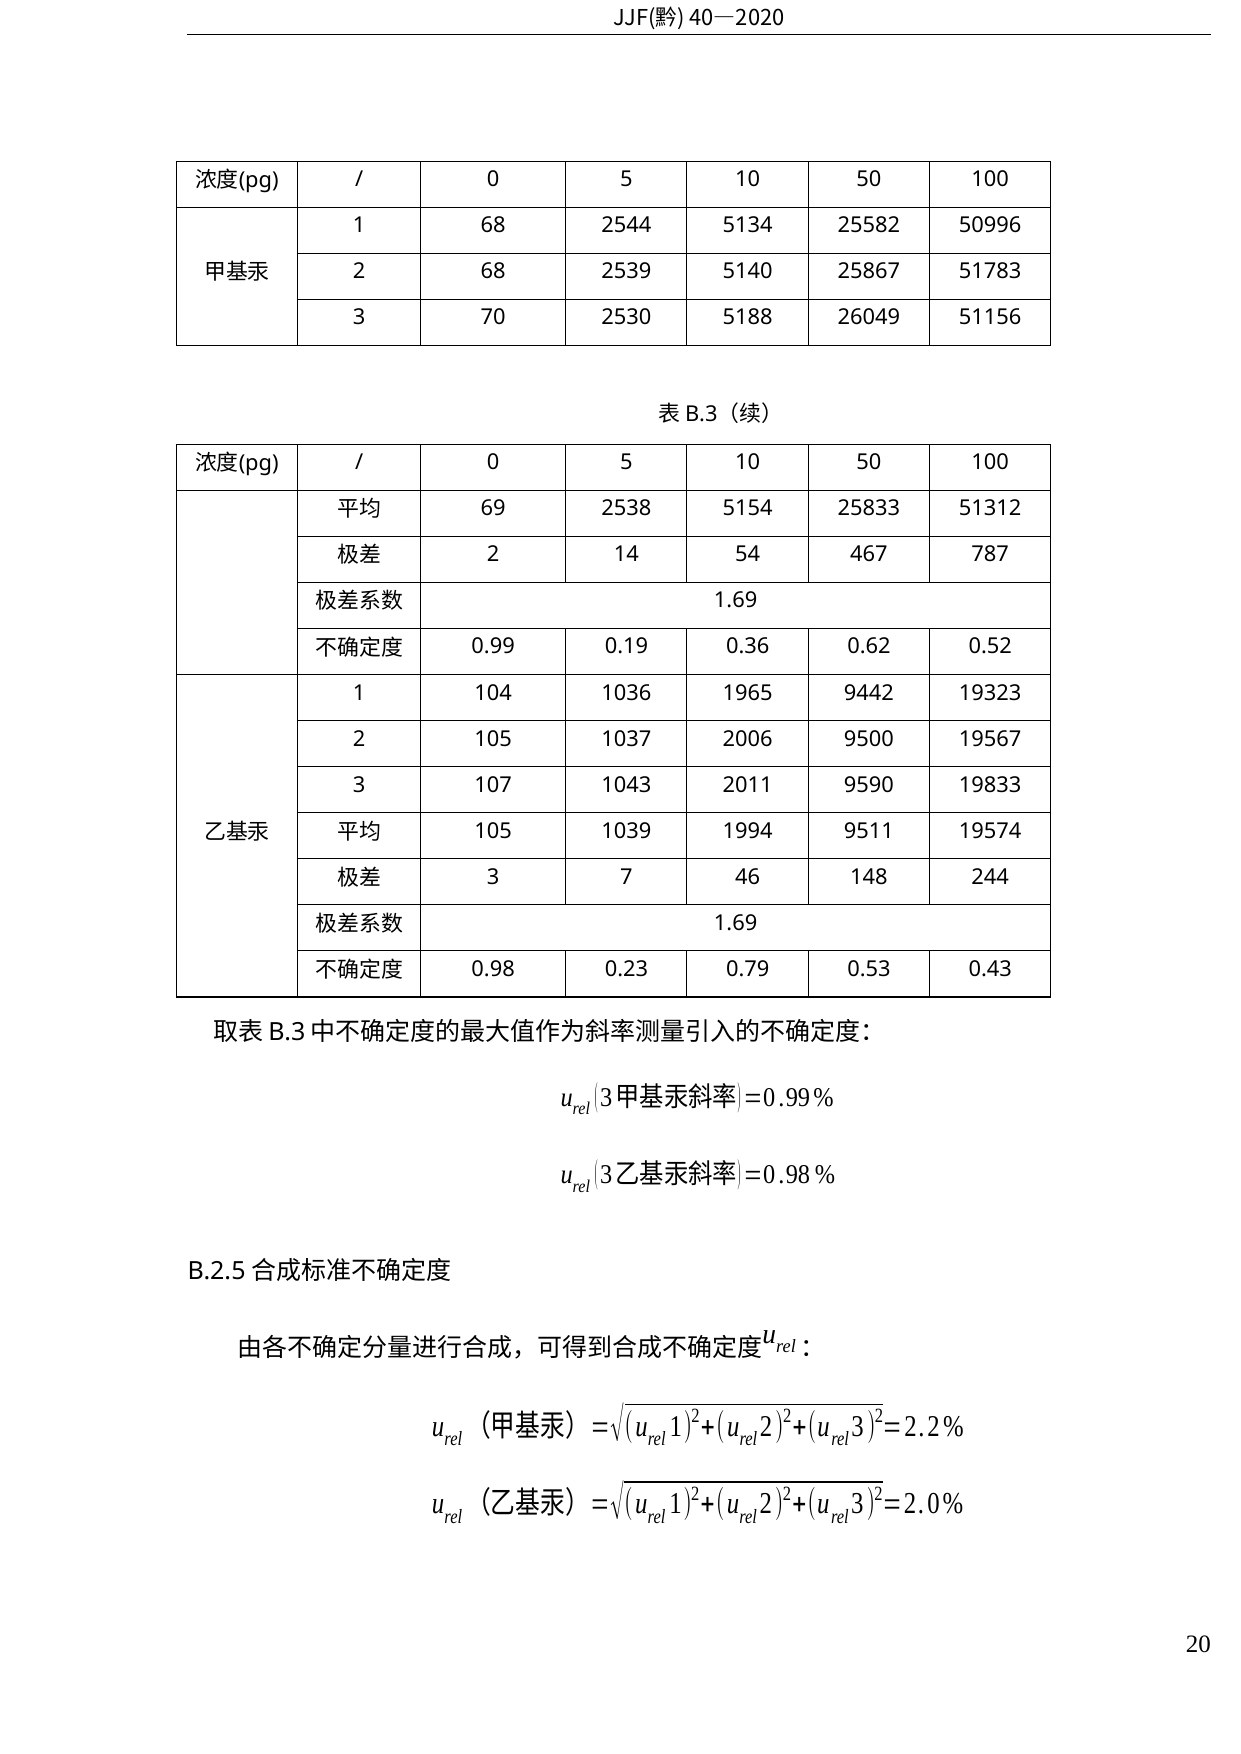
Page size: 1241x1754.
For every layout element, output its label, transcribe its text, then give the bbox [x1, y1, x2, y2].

table_cell 5140 [687, 254, 808, 299]
list 表B.3（续） [187, 396, 1211, 428]
table_cell 1 [298, 208, 420, 253]
table_cell 51783 [930, 254, 1050, 299]
table_header 10 [687, 445, 808, 490]
table_cell 51156 [930, 300, 1050, 345]
table_cell 2 [298, 254, 420, 299]
table_cell 0.36 [687, 629, 808, 674]
table_header 10 [687, 162, 808, 207]
table_cell 0.99 [421, 629, 565, 674]
table_cell 极差 [298, 537, 420, 582]
table_cell 极差系数 [298, 583, 420, 628]
table_cell 51312 [930, 491, 1050, 536]
text B.2.5 合成标准不确定度 [187, 1236, 1211, 1301]
table_cell 3 [421, 859, 565, 904]
table_cell 1.69 [421, 905, 1050, 950]
table_cell 105 [421, 813, 565, 858]
table_cell 5188 [687, 300, 808, 345]
table_header 5 [566, 445, 686, 490]
table_cell 平均 [298, 813, 420, 858]
table_cell 0.79 [687, 951, 808, 996]
table_cell 0.43 [930, 951, 1050, 996]
table_cell 9500 [809, 721, 929, 766]
table_cell 25833 [809, 491, 929, 536]
table_cell 0.23 [566, 951, 686, 996]
table_cell 2530 [566, 300, 686, 345]
table_cell 2006 [687, 721, 808, 766]
table_cell 46 [687, 859, 808, 904]
table_cell 1039 [566, 813, 686, 858]
table_cell 2544 [566, 208, 686, 253]
table_cell 甲基汞 [177, 208, 297, 345]
table_cell 1043 [566, 767, 686, 812]
table_cell 1 [298, 675, 420, 720]
table_cell 25582 [809, 208, 929, 253]
table_cell 5154 [687, 491, 808, 536]
table_header 浓度(pg) [177, 445, 297, 490]
table_header 0 [421, 162, 565, 207]
table_cell 1965 [687, 675, 808, 720]
table_cell 2538 [566, 491, 686, 536]
table_cell 1994 [687, 813, 808, 858]
text 由各不确定分量进行合成，可得到合成不确定度： [187, 1319, 1211, 1384]
table_header 100 [930, 445, 1050, 490]
table_cell 3 [298, 300, 420, 345]
table_cell 104 [421, 675, 565, 720]
table_cell 3 [298, 767, 420, 812]
table_cell 69 [421, 491, 565, 536]
table_header 浓度(pg) [177, 162, 297, 207]
table_cell 2 [298, 721, 420, 766]
table_cell 2 [421, 537, 565, 582]
table_cell 54 [687, 537, 808, 582]
table_cell 68 [421, 208, 565, 253]
table_header 0 [421, 445, 565, 490]
table_cell 244 [930, 859, 1050, 904]
table_cell 105 [421, 721, 565, 766]
table_cell 19833 [930, 767, 1050, 812]
table_cell 14 [566, 537, 686, 582]
table_cell 0.98 [421, 951, 565, 996]
table_cell 19574 [930, 813, 1050, 858]
table_cell 68 [421, 254, 565, 299]
table_cell 极差系数 [298, 905, 420, 950]
table_cell 50996 [930, 208, 1050, 253]
table_cell 9590 [809, 767, 929, 812]
table_cell 乙基汞 [177, 675, 297, 996]
table_cell 0.53 [809, 951, 929, 996]
table_cell 0.62 [809, 629, 929, 674]
table_header 50 [809, 162, 929, 207]
table_cell 19323 [930, 675, 1050, 720]
table_cell 26049 [809, 300, 929, 345]
table_cell 70 [421, 300, 565, 345]
table_cell 107 [421, 767, 565, 812]
table_cell 0.52 [930, 629, 1050, 674]
table_header / [298, 162, 420, 207]
table_cell 1036 [566, 675, 686, 720]
table_cell 467 [809, 537, 929, 582]
table_cell 0.19 [566, 629, 686, 674]
table_header 5 [566, 162, 686, 207]
table_cell 25867 [809, 254, 929, 299]
table_cell 2011 [687, 767, 808, 812]
table_header / [298, 445, 420, 490]
table_cell 5134 [687, 208, 808, 253]
table_header 50 [809, 445, 929, 490]
table_cell 不确定度 [298, 951, 420, 996]
table_cell 2539 [566, 254, 686, 299]
table_cell 不确定度 [298, 629, 420, 674]
table_cell [177, 491, 297, 674]
table_header 100 [930, 162, 1050, 207]
table_cell 148 [809, 859, 929, 904]
table_cell 9442 [809, 675, 929, 720]
text 取表B.3中不确定度的最大值作为斜率测量引入的不确定度： [187, 997, 1211, 1062]
table_cell 787 [930, 537, 1050, 582]
table_cell 极差 [298, 859, 420, 904]
table_cell 平均 [298, 491, 420, 536]
table_cell 1.69 [421, 583, 1050, 628]
table_cell 1037 [566, 721, 686, 766]
table_cell 19567 [930, 721, 1050, 766]
table_cell 7 [566, 859, 686, 904]
table_cell 9511 [809, 813, 929, 858]
